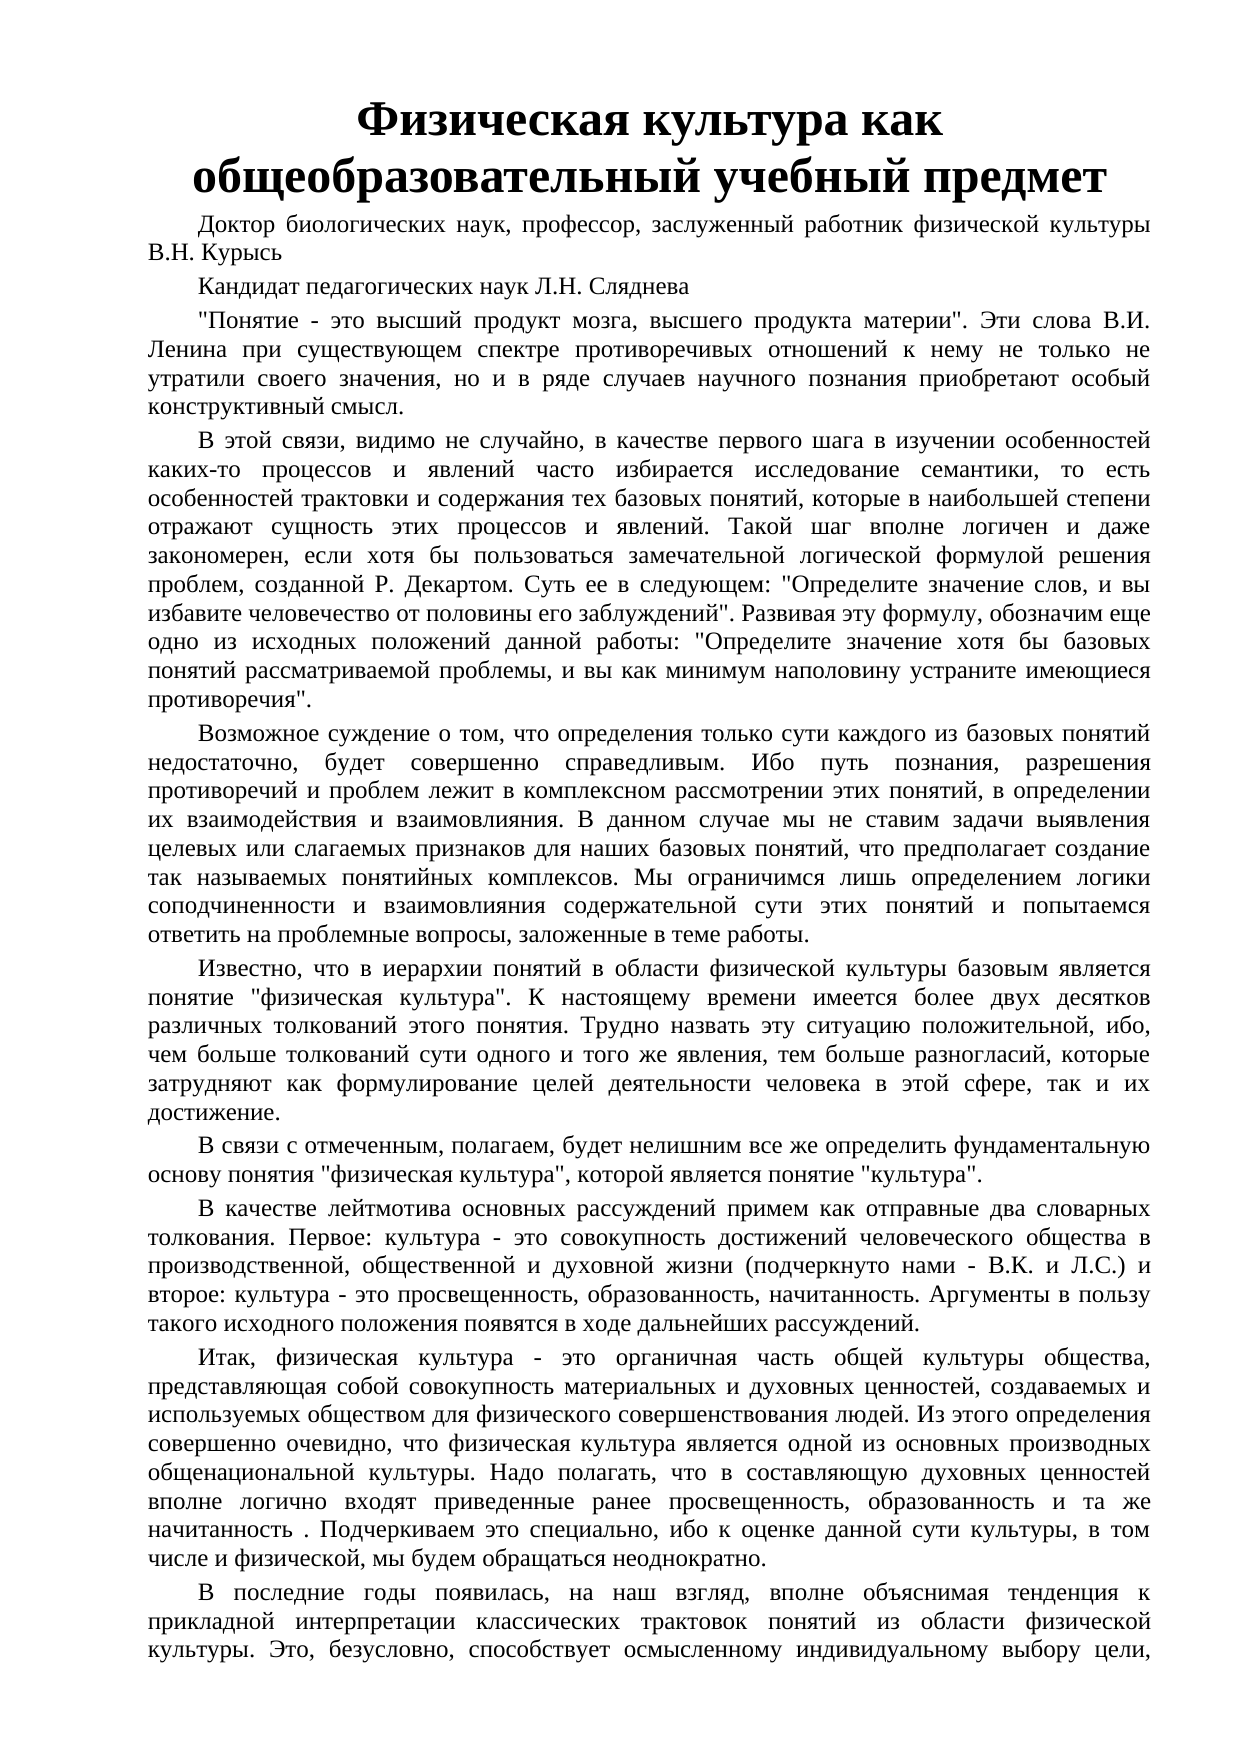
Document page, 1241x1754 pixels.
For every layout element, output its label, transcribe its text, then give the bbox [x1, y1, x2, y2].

text Известно, что в иерархии понятий в области физической культуры базовым является понятие "физическая культура". К настоящему времени имеется более двух десятков различных толкований этого понятия. Трудно назвать эту ситуацию положительной, ибо, чем больше толкований сути одного и того же явления, тем больше разногласий, которые затрудняют как формулирование целей деятельности человека в этой сфере, так и их достижение. [148, 953, 1152, 1125]
text Доктор биологических наук, профессор, заслуженный работник физической культуры В.Н. Курысь [148, 209, 1152, 266]
text В этой связи, видимо не случайно, в качестве первого шага в изучении особенностей каких-то процессов и явлений часто избирается исследование семантики, то есть особенностей трактовки и содержания тех базовых понятий, которые в наибольшей степени отражают сущность этих процессов и явлений. Такой шаг вполне логичен и даже закономерен, если хотя бы пользоваться замечательной логической формулой решения проблем, созданной Р. Декартом. Суть ее в следующем: "Определите значение слов, и вы избавите человечество от половины его заблуждений". Развивая эту формулу, обозначим еще одно из исходных положений данной работы: "Определите значение хотя бы базовых понятий рассматриваемой проблемы, и вы как минимум наполовину устраните имеющиеся противоречия". [148, 425, 1152, 713]
subtitle Физическая культура как общеобразовательный учебный предмет [148, 88, 1152, 203]
text Итак, физическая культура - это органичная часть общей культуры общества, представляющая собой совокупность материальных и духовных ценностей, создаваемых и используемых обществом для физического совершенствования людей. Из этого определения совершенно очевидно, что физическая культура является одной из основных производных общенациональной культуры. Надо полагать, что в составляющую духовных ценностей вполне логично входят приведенные ранее просвещенность, образованность и та же начитанность . Подчеркиваем это специально, ибо к оценке данной сути культуры, в том числе и физической, мы будем обращаться неоднократно. [148, 1342, 1152, 1572]
text "Понятие - это высший продукт мозга, высшего продукта материи". Эти слова В.И. Ленина при существующем спектре противоречивых отношений к нему не только не утратили своего значения, но и в ряде случаев научного познания приобретают особый конструктивный смысл. [148, 305, 1152, 420]
text Кандидат педагогических наук Л.Н. Сляднева [148, 271, 1152, 300]
text В качестве лейтмотива основных рассуждений примем как отправные два словарных толкования. Первое: культура - это совокупность достижений человеческого общества в производственной, общественной и духовной жизни (подчеркнуто нами - В.К. и Л.С.) и второе: культура - это просвещенность, образованность, начитанность. Аргументы в пользу такого исходного положения появятся в ходе дальнейших рассуждений. [148, 1193, 1152, 1337]
text В связи с отмеченным, полагаем, будет нелишним все же определить фундаментальную основу понятия "физическая культура", которой является понятие "культура". [148, 1131, 1152, 1188]
text Возможное суждение о том, что определения только сути каждого из базовых понятий недостаточно, будет совершенно справедливым. Ибо путь познания, разрешения противоречий и проблем лежит в комплексном рассмотрении этих понятий, в определении их взаимодействия и взаимовлияния. В данном случае мы не ставим задачи выявления целевых или слагаемых признаков для наших базовых понятий, что предполагает создание так называемых понятийных комплексов. Мы ограничимся лишь определением логики соподчиненности и взаимовлияния содержательной сути этих понятий и попытаемся ответить на проблемные вопросы, заложенные в теме работы. [148, 718, 1152, 948]
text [148, 1577, 1152, 1663]
